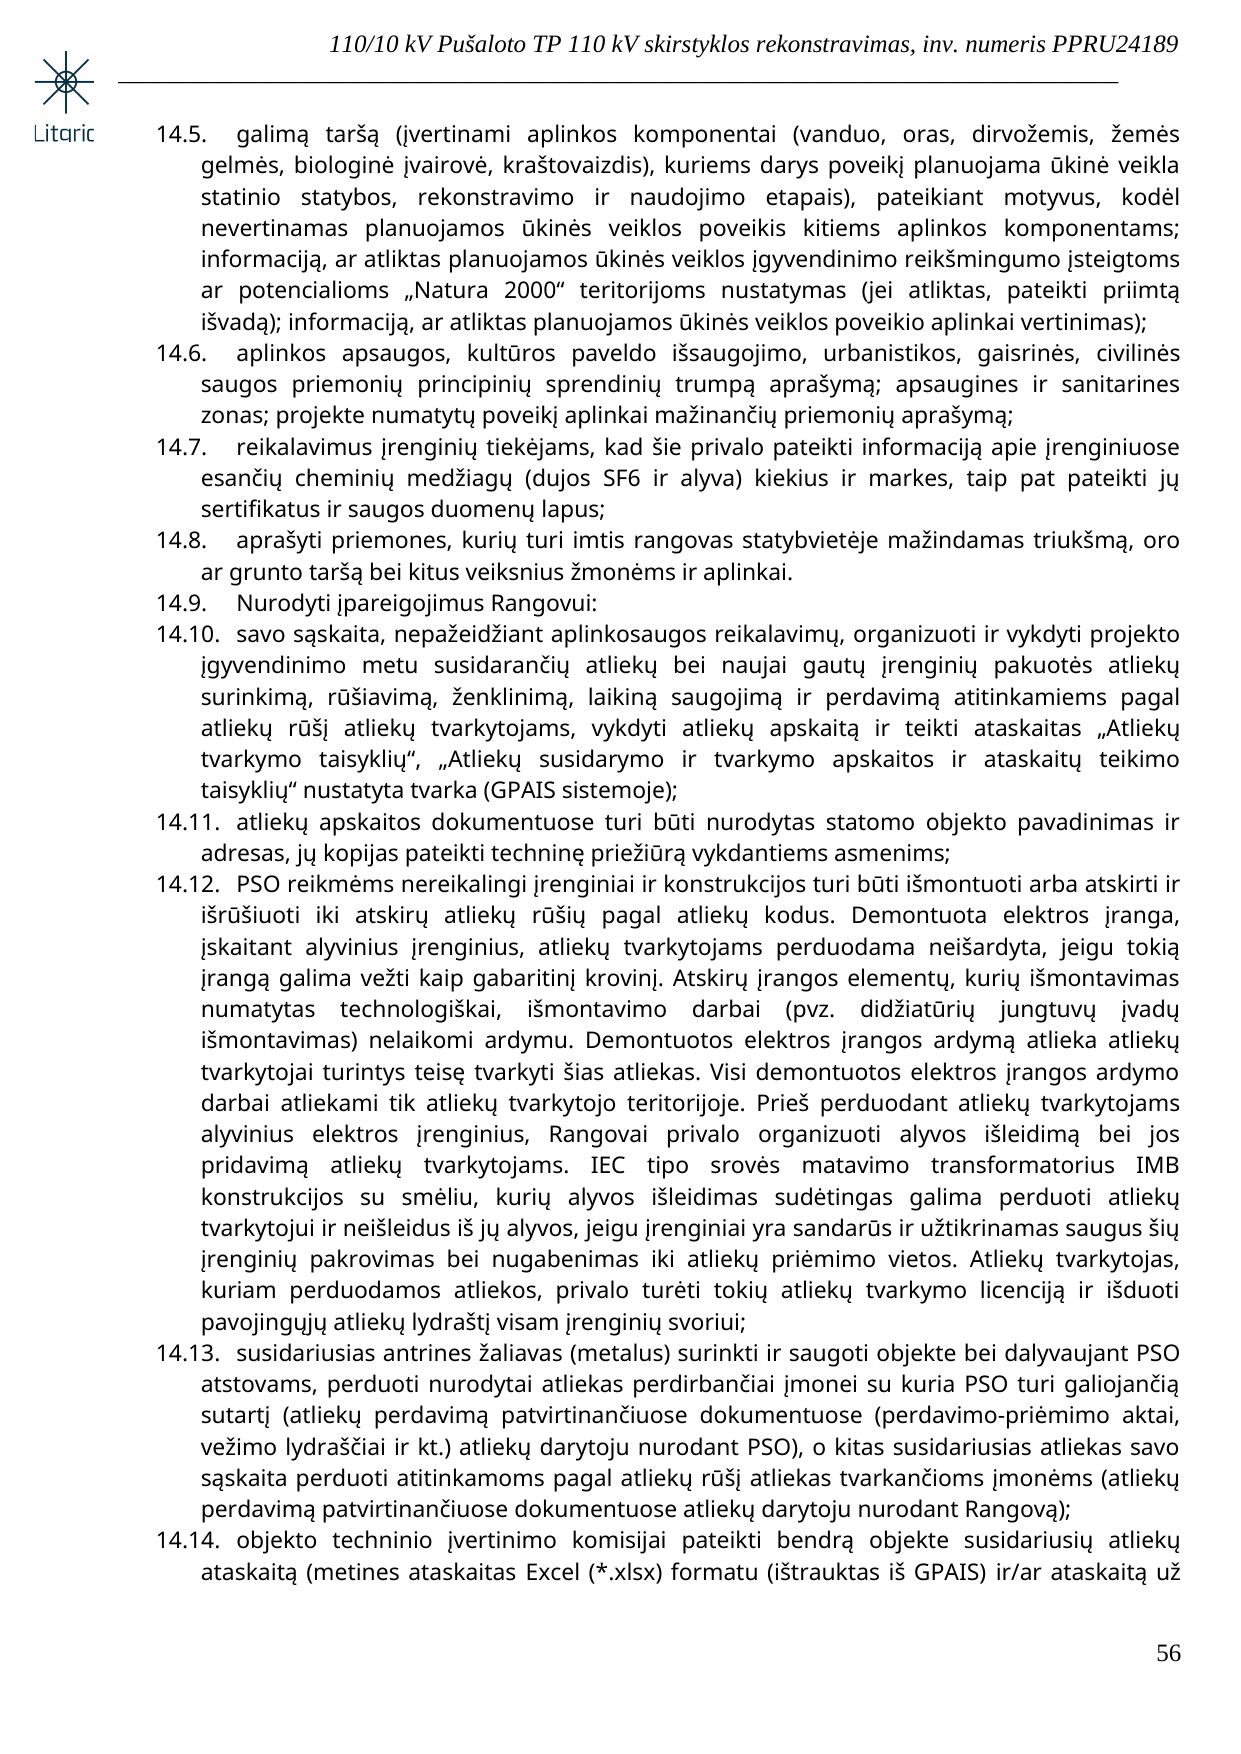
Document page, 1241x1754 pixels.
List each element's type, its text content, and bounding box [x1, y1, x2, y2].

list aprašyti priemones, kurių turi imtis rangovas statybvietėje mažindamas triukšmą, oro ar grunto taršą bei kitus veiksnius žmonėms ir aplinkai. [156, 524, 1181, 587]
list galimą taršą (įvertinami aplinkos komponentai (vanduo, oras, dirvožemis, žemės gelmės, biologinė įvairovė, kraštovaizdis), kuriems darys poveikį planuojama ūkinė veikla statinio statybos, rekonstravimo ir naudojimo etapais), pateikiant motyvus, kodėl nevertinamas planuojamos ūkinės veiklos poveikis kitiems aplinkos komponentams; informaciją, ar atliktas planuojamos ūkinės veiklos įgyvendinimo reikšmingumo įsteigtoms ar potencialioms „Natura 2000“ teritorijoms nustatymas (jei atliktas, pateikti priimtą išvadą); informaciją, ar atliktas planuojamos ūkinės veiklos poveikio aplinkai vertinimas); [156, 118, 1181, 337]
list susidariusias antrines žaliavas (metalus) surinkti ir saugoti objekte bei dalyvaujant PSO atstovams, perduoti nurodytai atliekas perdirbančiai įmonei su kuria PSO turi galiojančią sutartį (atliekų perdavimą patvirtinančiuose dokumentuose (perdavimo-priėmimo aktai, vežimo lydraščiai ir kt.) atliekų darytoju nurodant PSO), o kitas susidariusias atliekas savo sąskaita perduoti atitinkamoms pagal atliekų rūšį atliekas tvarkančioms įmonėms (atliekų perdavimą patvirtinančiuose dokumentuose atliekų darytoju nurodant Rangovą); [156, 1337, 1181, 1524]
list reikalavimus įrenginių tiekėjams, kad šie privalo pateikti informaciją apie įrenginiuose esančių cheminių medžiagų (dujos SF6 ir alyva) kiekius ir markes, taip pat pateikti jų sertifikatus ir saugos duomenų lapus; [156, 431, 1181, 524]
list Nurodyti įpareigojimus Rangovui: [156, 587, 1181, 618]
list PSO reikmėms nereikalingi įrenginiai ir konstrukcijos turi būti išmontuoti arba atskirti ir išrūšiuoti iki atskirų atliekų rūšių pagal atliekų kodus. Demontuota elektros įranga, įskaitant alyvinius įrenginius, atliekų tvarkytojams perduodama neišardyta, jeigu tokią įrangą galima vežti kaip gabaritinį krovinį. Atskirų įrangos elementų, kurių išmontavimas numatytas technologiškai, išmontavimo darbai (pvz. didžiatūrių jungtuvų įvadų išmontavimas) nelaikomi ardymu. Demontuotos elektros įrangos ardymą atlieka atliekų tvarkytojai turintys teisę tvarkyti šias atliekas. Visi demontuotos elektros įrangos ardymo darbai atliekami tik atliekų tvarkytojo teritorijoje. Prieš perduodant atliekų tvarkytojams alyvinius elektros įrenginius, Rangovai privalo organizuoti alyvos išleidimą bei jos pridavimą atliekų tvarkytojams. IEC tipo srovės matavimo transformatorius IMB konstrukcijos su smėliu, kurių alyvos išleidimas sudėtingas galima perduoti atliekų tvarkytojui ir neišleidus iš jų alyvos, jeigu įrenginiai yra sandarūs ir užtikrinamas saugus šių įrenginių pakrovimas bei nugabenimas iki atliekų priėmimo vietos. Atliekų tvarkytojas, kuriam perduodamos atliekos, privalo turėti tokių atliekų tvarkymo licenciją ir išduoti pavojingųjų atliekų lydraštį visam įrenginių svoriui; [156, 868, 1181, 1337]
picture [34, 51, 94, 142]
list aplinkos apsaugos, kultūros paveldo išsaugojimo, urbanistikos, gaisrinės, civilinės saugos priemonių principinių sprendinių trumpą aprašymą; apsaugines ir sanitarines zonas; projekte numatytų poveikį aplinkai mažinančių priemonių aprašymą; [156, 337, 1181, 431]
list savo sąskaita, nepažeidžiant aplinkosaugos reikalavimų, organizuoti ir vykdyti projekto įgyvendinimo metu susidarančių atliekų bei naujai gautų įrenginių pakuotės atliekų surinkimą, rūšiavimą, ženklinimą, laikiną saugojimą ir perdavimą atitinkamiems pagal atliekų rūšį atliekų tvarkytojams, vykdyti atliekų apskaitą ir teikti ataskaitas „Atliekų tvarkymo taisyklių“, „Atliekų susidarymo ir tvarkymo apskaitos ir ataskaitų teikimo taisyklių“ nustatyta tvarka (GPAIS sistemoje); [156, 618, 1181, 806]
list atliekų apskaitos dokumentuose turi būti nurodytas statomo objekto pavadinimas ir adresas, jų kopijas pateikti techninę priežiūrą vykdantiems asmenims; [156, 806, 1181, 868]
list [156, 1524, 1181, 1587]
